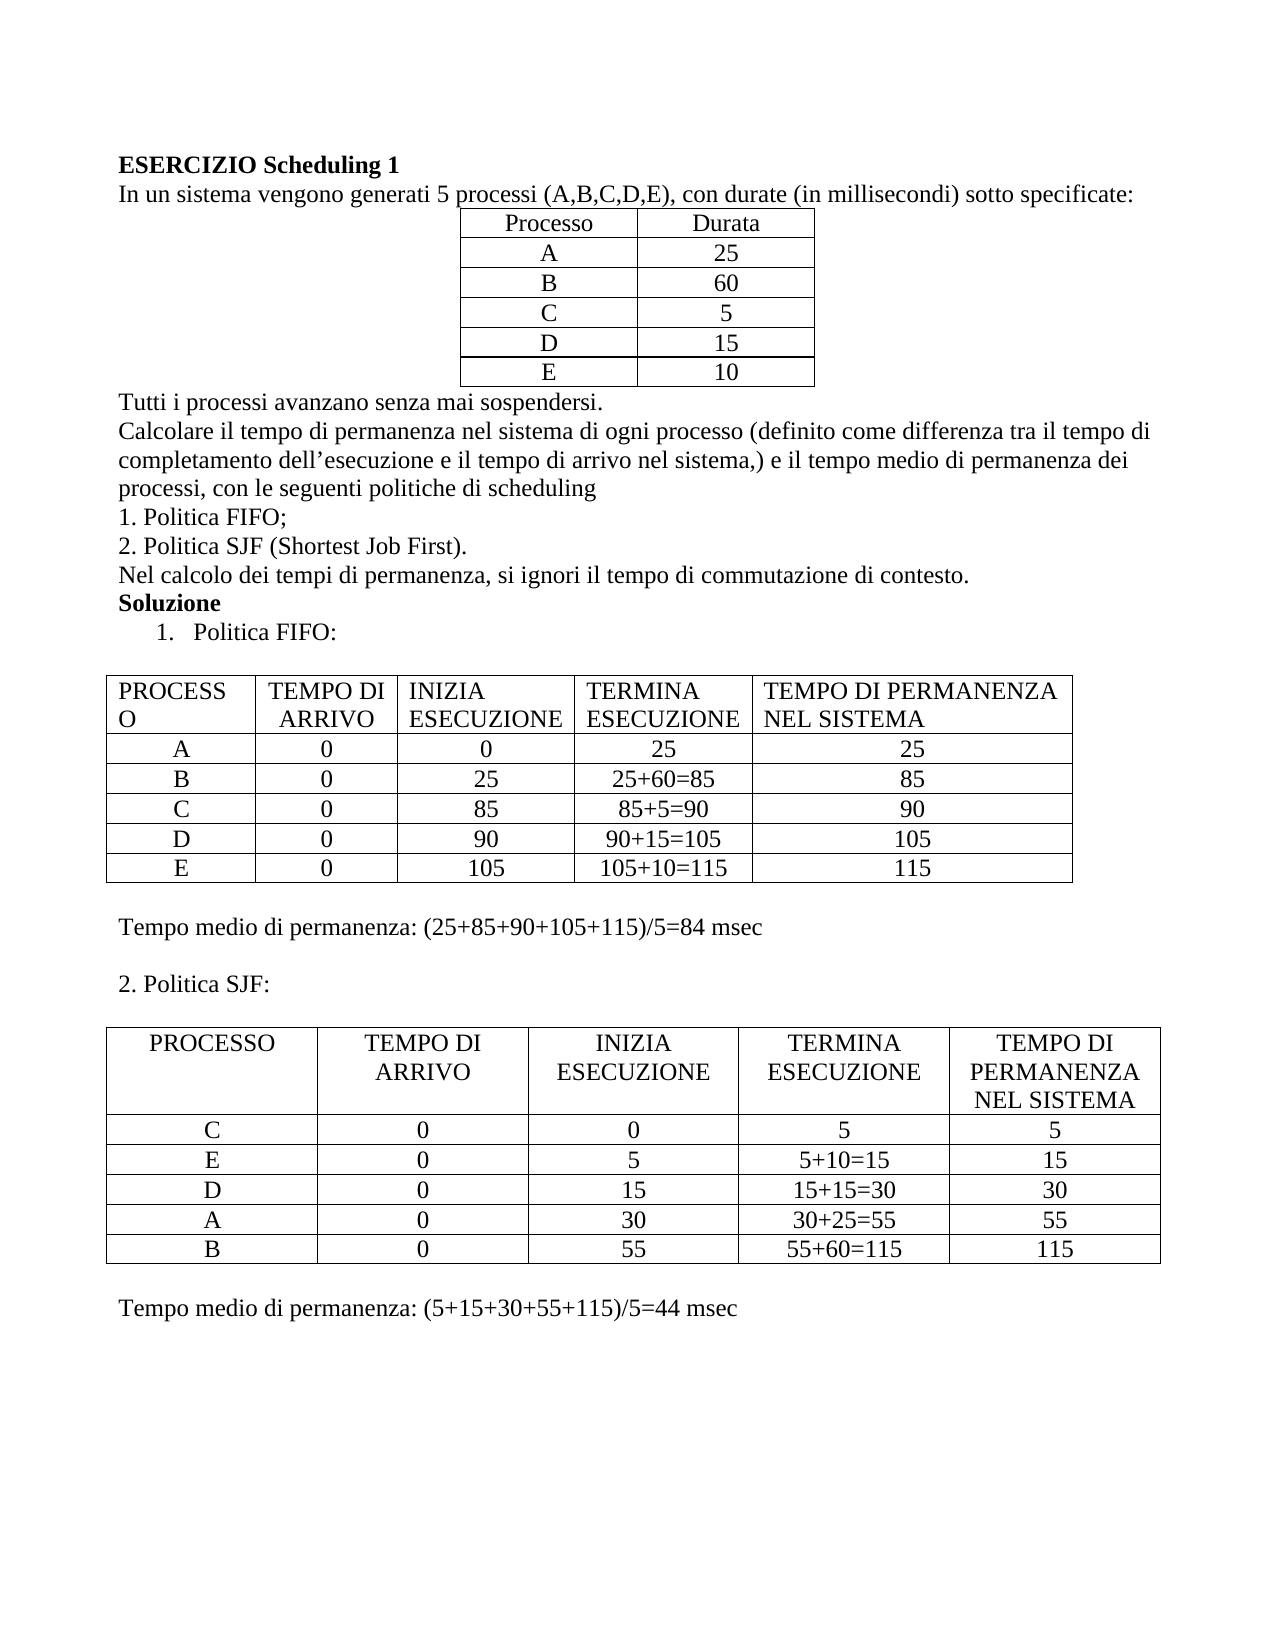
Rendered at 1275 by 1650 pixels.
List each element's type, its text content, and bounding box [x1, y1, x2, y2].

table_cell 15 [638, 328, 814, 356]
table_cell 5 [638, 298, 814, 327]
table_cell 105 [398, 854, 574, 882]
table_cell 85 [398, 794, 574, 823]
table_cell 25 [575, 734, 752, 763]
table_header INIZIA ESECUZIONE [529, 1028, 738, 1114]
table_header Processo [461, 209, 637, 237]
table_cell 5 [739, 1115, 949, 1144]
table_header TERMINA ESECUZIONE [739, 1028, 949, 1114]
table_cell A [461, 238, 637, 267]
table_cell 85 [753, 764, 1072, 793]
table_cell E [461, 358, 637, 386]
table_cell 5+10=15 [739, 1145, 949, 1174]
table_cell 30+25=55 [739, 1205, 949, 1233]
table_header TEMPO DI PERMANENZA NEL SISTEMA [753, 676, 1072, 733]
table_cell 0 [256, 734, 397, 763]
table_header INIZIA ESECUZIONE [398, 676, 574, 733]
table_cell 115 [950, 1235, 1160, 1263]
table_cell 0 [529, 1115, 738, 1144]
table_cell 15 [950, 1145, 1160, 1174]
table_header TEMPO DI ARRIVO [256, 676, 397, 733]
table_cell E [107, 854, 255, 882]
table_cell 55+60=115 [739, 1235, 949, 1263]
text Calcolare il tempo di permanenza nel sistema di ogni processo (definito come differenza tra il tempo di completamento dell’esecuzione e il tempo di arrivo nel sistema,) e il tempo medio di permanenza dei processi, con le seguenti politiche di scheduling [118, 416, 1157, 502]
table_cell 25+60=85 [575, 764, 752, 793]
table_cell 15+15=30 [739, 1175, 949, 1204]
table_cell 105 [753, 824, 1072, 852]
text Soluzione [118, 588, 1157, 617]
table_cell 0 [256, 794, 397, 823]
table_cell B [461, 268, 637, 297]
text ESERCIZIO Scheduling 1 [118, 150, 1157, 179]
table_header PROCESSO [107, 676, 255, 733]
table_cell 0 [318, 1235, 528, 1263]
table_header TERMINA ESECUZIONE [575, 676, 752, 733]
text In un sistema vengono generati 5 processi (A,B,C,D,E), con durate (in millisecondi) sotto specificate: [118, 179, 1157, 207]
table_cell 90 [753, 794, 1072, 823]
table_header TEMPO DI PERMANENZA NEL SISTEMA [950, 1028, 1160, 1114]
table_cell 90+15=105 [575, 824, 752, 852]
table_cell C [461, 298, 637, 327]
table_cell 0 [256, 764, 397, 793]
table_cell 60 [638, 268, 814, 297]
table_cell A [107, 734, 255, 763]
table_cell C [107, 794, 255, 823]
text Tempo medio di permanenza: (5+15+30+55+115)/5=44 msec [118, 1293, 1157, 1322]
table_cell 115 [753, 854, 1072, 882]
table_cell E [107, 1145, 317, 1174]
table_cell 0 [318, 1205, 528, 1233]
table_cell 0 [398, 734, 574, 763]
text 2. Politica SJF: [118, 969, 1157, 998]
table_cell 5 [950, 1115, 1160, 1144]
table_cell 10 [638, 358, 814, 386]
table_cell 0 [256, 854, 397, 882]
table_cell 0 [318, 1145, 528, 1174]
table_cell 15 [529, 1175, 738, 1204]
table_cell D [107, 1175, 317, 1204]
text 2. Politica SJF (Shortest Job First). [118, 531, 1157, 560]
table_cell 55 [950, 1205, 1160, 1233]
table_cell B [107, 764, 255, 793]
text 1. Politica FIFO; [118, 502, 1157, 531]
table_header Durata [638, 209, 814, 237]
table_cell D [461, 328, 637, 356]
table_cell B [107, 1235, 317, 1263]
table_cell 85+5=90 [575, 794, 752, 823]
list Politica FIFO: [156, 617, 1157, 646]
table_cell 90 [398, 824, 574, 852]
table_cell 25 [638, 238, 814, 267]
text Tutti i processi avanzano senza mai sospendersi. [118, 387, 1157, 416]
table_cell 0 [256, 824, 397, 852]
table_cell 0 [318, 1115, 528, 1144]
table_cell 30 [950, 1175, 1160, 1204]
table_cell 55 [529, 1235, 738, 1263]
table_cell 105+10=115 [575, 854, 752, 882]
table_cell 0 [318, 1175, 528, 1204]
table_cell 5 [529, 1145, 738, 1174]
table_header PROCESSO [107, 1028, 317, 1114]
table_cell 30 [529, 1205, 738, 1233]
table_header TEMPO DI ARRIVO [318, 1028, 528, 1114]
table_cell 25 [398, 764, 574, 793]
table_cell 25 [753, 734, 1072, 763]
table_cell D [107, 824, 255, 852]
table_cell C [107, 1115, 317, 1144]
text Tempo medio di permanenza: (25+85+90+105+115)/5=84 msec [118, 912, 1157, 941]
text Nel calcolo dei tempi di permanenza, si ignori il tempo di commutazione di contesto. [118, 560, 1157, 588]
table_cell A [107, 1205, 317, 1233]
